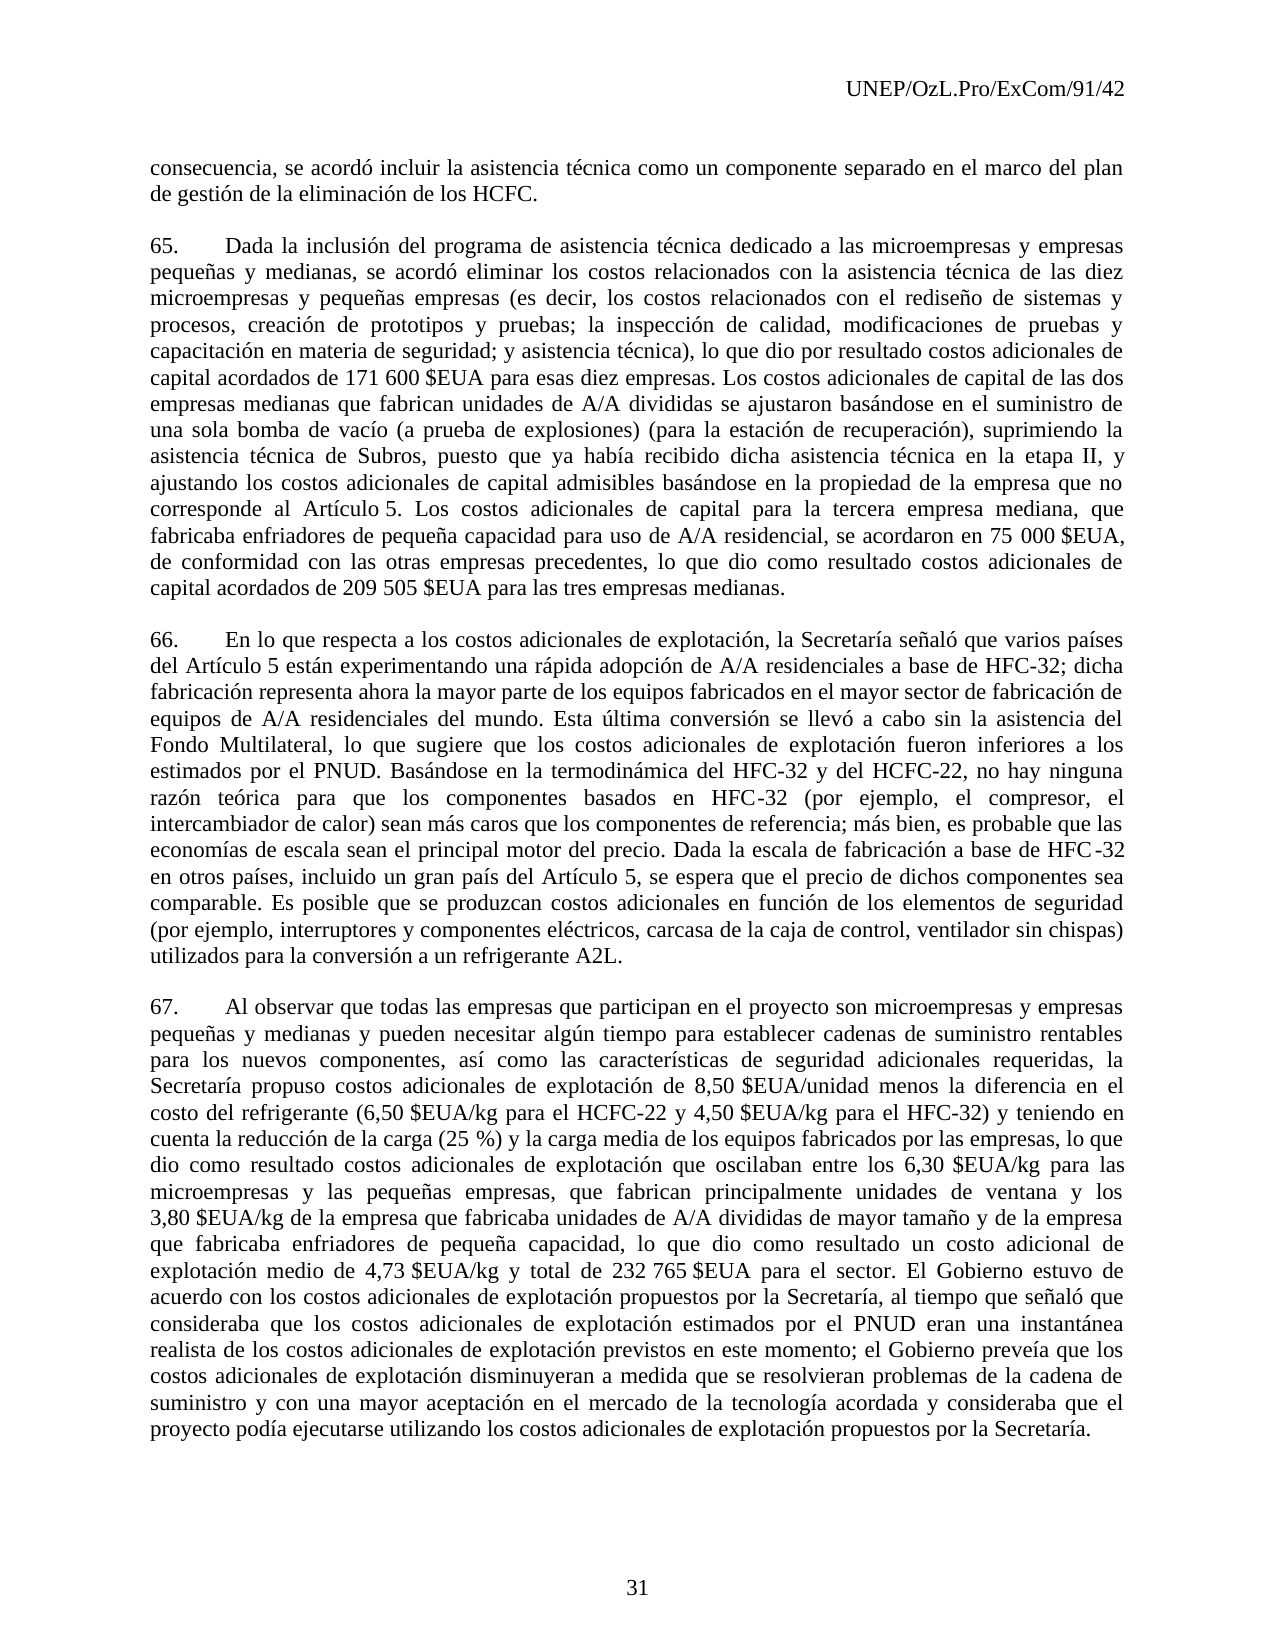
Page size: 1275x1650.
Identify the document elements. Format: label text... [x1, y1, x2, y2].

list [150, 154, 1125, 207]
list Al observar que todas las empresas que participan en el proyecto son microempresas y empresas pequeñas y medianas y pueden necesitar algún tiempo para establecer cadenas de suministro rentables para los nuevos componentes, así como las características de seguridad adicionales requeridas, la Secretaría propuso costos adicionales de explotación de 8,50 $EUA/unidad menos la diferencia en el costo del refrigerante (6,50 $EUA/kg para el HCFC-22 y 4,50 $EUA/kg para el HFC-32) y teniendo en cuenta la reducción de la carga (25 %) y la carga media de los equipos fabricados por las empresas, lo que dio como resultado costos adicionales de explotación que oscilaban entre los 6,30 $EUA/kg para las microempresas y las pequeñas empresas, que fabrican principalmente unidades de ventana y los 3,80 $EUA/kg de la empresa que fabricaba unidades de A/A divididas de mayor tamaño y de la empresa que fabricaba enfriadores de pequeña capacidad, lo que dio como resultado un costo adicional de explotación medio de 4,73 $EUA/kg y total de 232 765 $EUA para el sector. El Gobierno estuvo de acuerdo con los costos adicionales de explotación propuestos por la Secretaría, al tiempo que señaló que consideraba que los costos adicionales de explotación estimados por el PNUD eran una instantánea realista de los costos adicionales de explotación previstos en este momento; el Gobierno preveía que los costos adicionales de explotación disminuyeran a medida que se resolvieran problemas de la cadena de suministro y con una mayor aceptación en el mercado de la tecnología acordada y consideraba que el proyecto podía ejecutarse utilizando los costos adicionales de explotación propuestos por la Secretaría. [150, 993, 1125, 1441]
list En lo que respecta a los costos adicionales de explotación, la Secretaría señaló que varios países del Artículo 5 están experimentando una rápida adopción de A/A residenciales a base de HFC-32; dicha fabricación representa ahora la mayor parte de los equipos fabricados en el mayor sector de fabricación de equipos de A/A residenciales del mundo. Esta última conversión se llevó a cabo sin la asistencia del Fondo Multilateral, lo que sugiere que los costos adicionales de explotación fueron inferiores a los estimados por el PNUD. Basándose en la termodinámica del HFC-32 y del HCFC-22, no hay ninguna razón teórica para que los componentes basados en HFC-32 (por ejemplo, el compresor, el intercambiador de calor) sean más caros que los componentes de referencia; más bien, es probable que las economías de escala sean el principal motor del precio. Dada la escala de fabricación a base de HFC-32 en otros países, incluido un gran país del Artículo 5, se espera que el precio de dichos componentes sea comparable. Es posible que se produzcan costos adicionales en función de los elementos de seguridad (por ejemplo, interruptores y componentes eléctricos, carcasa de la caja de control, ventilador sin chispas) utilizados para la conversión a un refrigerante A2L. [150, 626, 1125, 968]
list Dada la inclusión del programa de asistencia técnica dedicado a las microempresas y empresas pequeñas y medianas, se acordó eliminar los costos relacionados con la asistencia técnica de las diez microempresas y pequeñas empresas (es decir, los costos relacionados con el rediseño de sistemas y procesos, creación de prototipos y pruebas; la inspección de calidad, modificaciones de pruebas y capacitación en materia de seguridad; y asistencia técnica), lo que dio por resultado costos adicionales de capital acordados de 171 600 $EUA para esas diez empresas. Los costos adicionales de capital de las dos empresas medianas que fabrican unidades de A/A divididas se ajustaron basándose en el suministro de una sola bomba de vacío (a prueba de explosiones) (para la estación de recuperación), suprimiendo la asistencia técnica de Subros, puesto que ya había recibido dicha asistencia técnica en la etapa II, y ajustando los costos adicionales de capital admisibles basándose en la propiedad de la empresa que no corresponde al Artículo 5. Los costos adicionales de capital para la tercera empresa mediana, que fabricaba enfriadores de pequeña capacidad para uso de A/A residencial, se acordaron en 75 000 $EUA, de conformidad con las otras empresas precedentes, lo que dio como resultado costos adicionales de capital acordados de 209 505 $EUA para las tres empresas medianas. [150, 232, 1125, 601]
